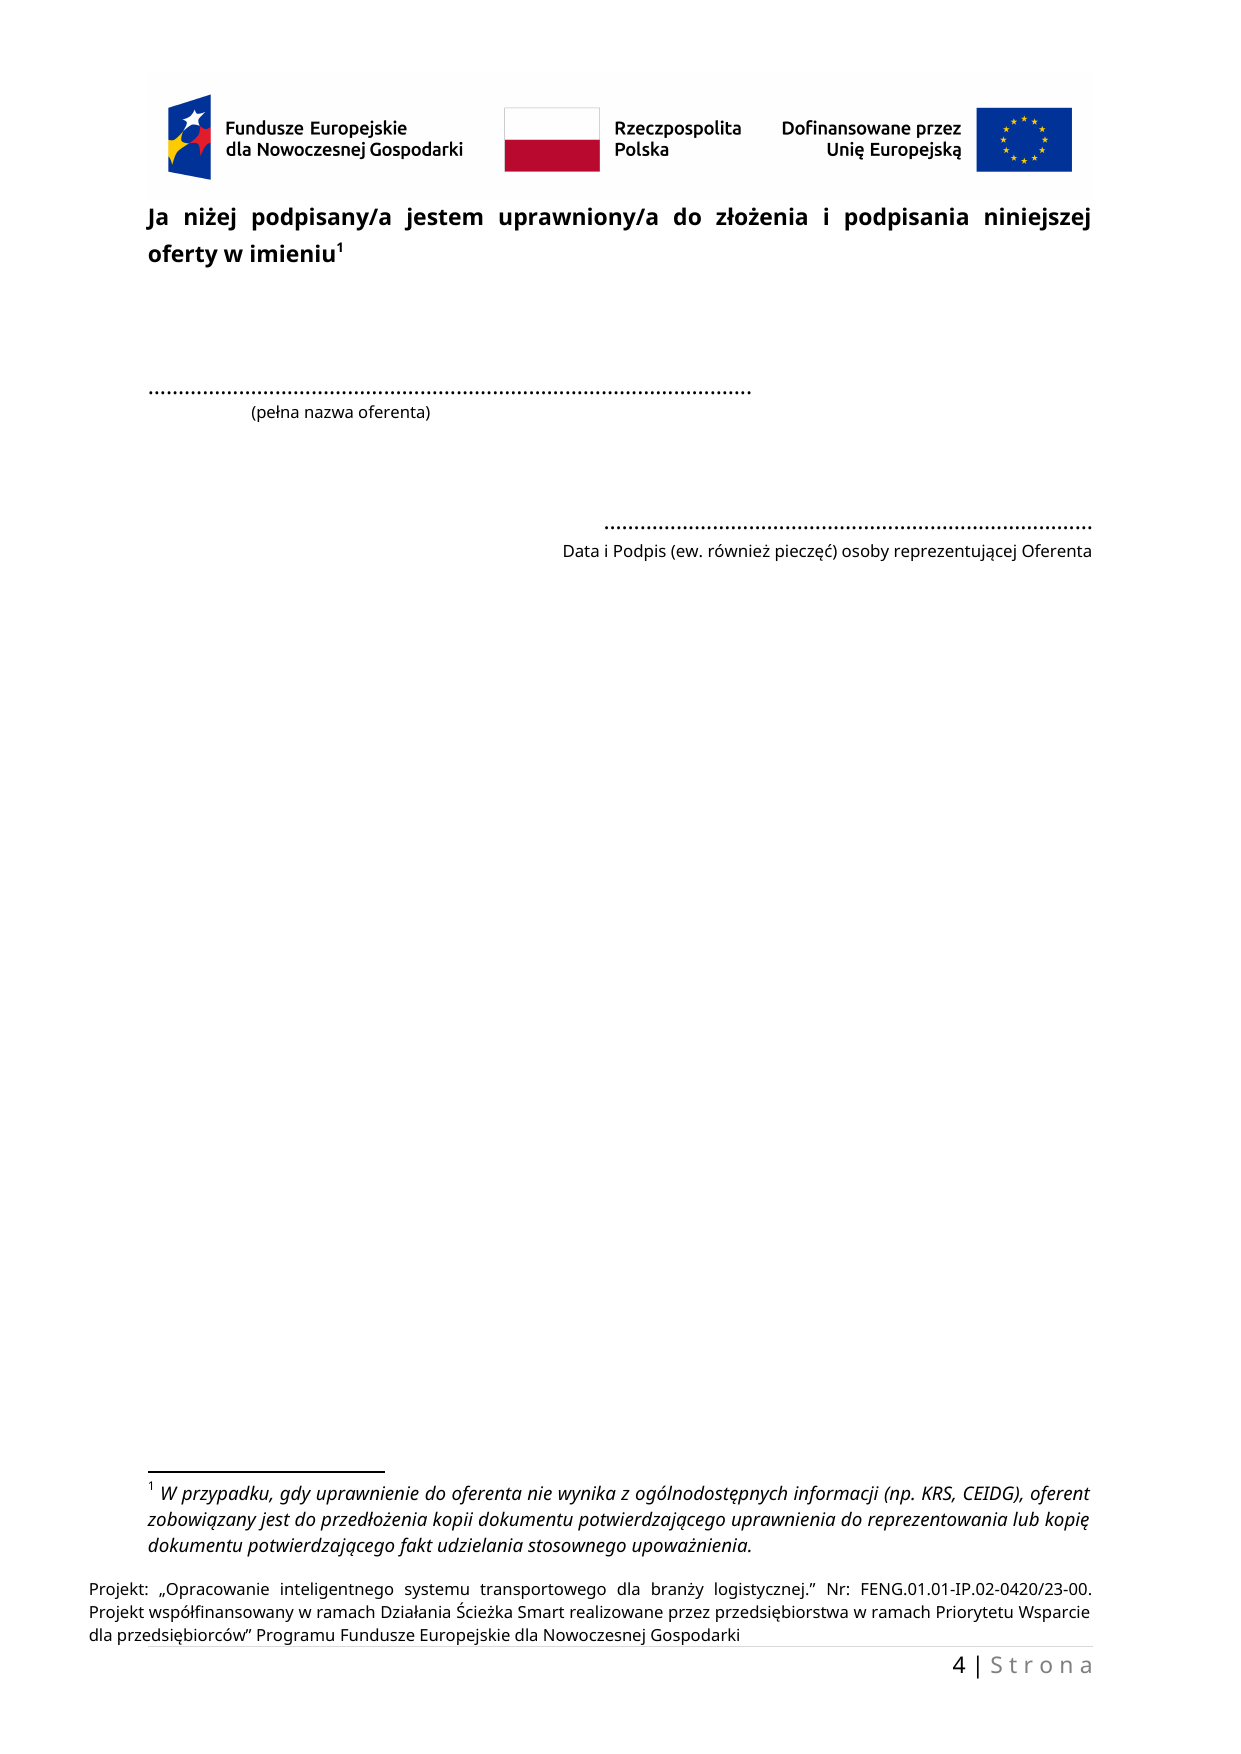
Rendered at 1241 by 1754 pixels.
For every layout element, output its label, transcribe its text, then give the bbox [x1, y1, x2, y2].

text ……………………………………………………………………… [148, 505, 1093, 536]
text (pełna nazwa oferenta) [148, 401, 1093, 423]
text ………………………………………………………………………………………. [148, 369, 1093, 401]
picture [147, 73, 1093, 201]
text Ja niżej podpisany/a jestem uprawniony/a do złożenia i podpisania niniejszej oferty w imieniu [148, 201, 1093, 269]
text Data i Podpis (ew. również pieczęć) osoby reprezentującej Oferenta [148, 541, 1093, 578]
